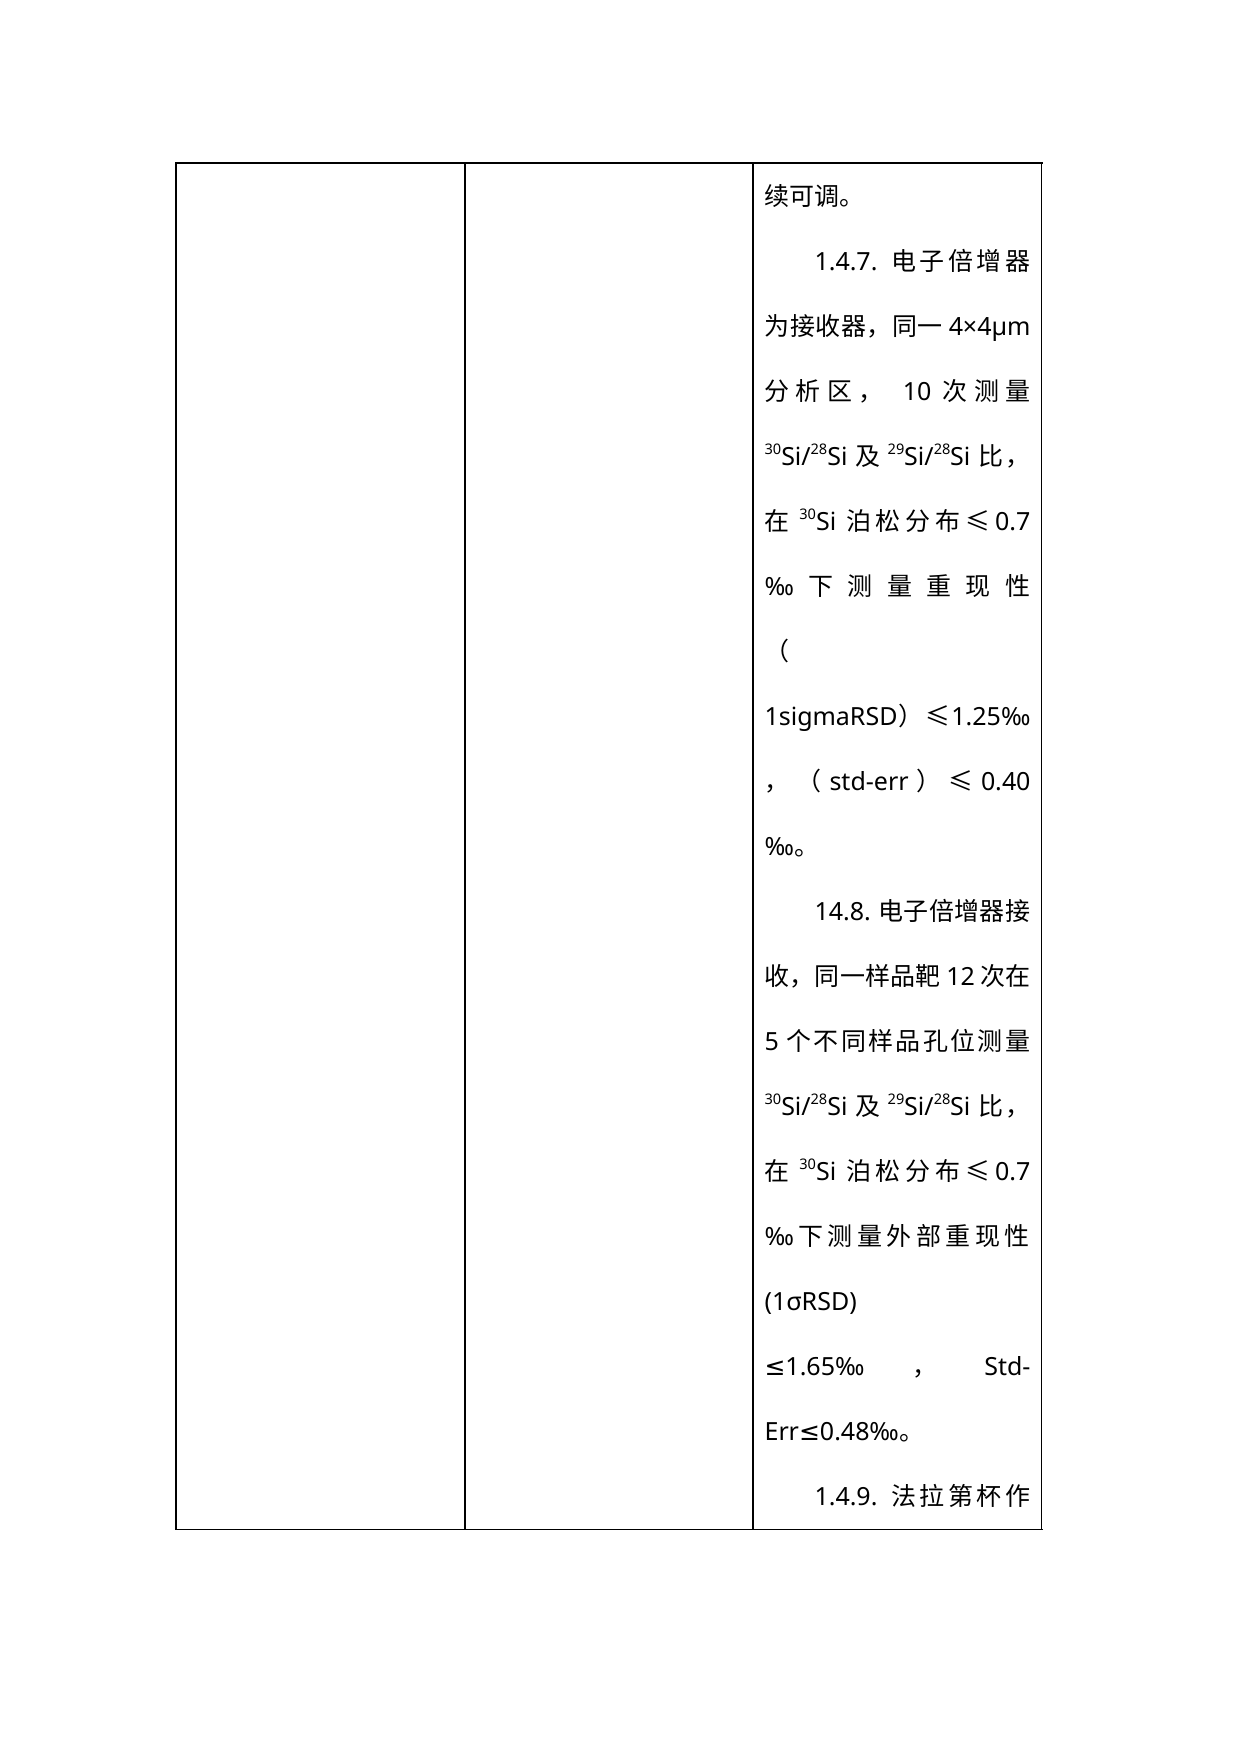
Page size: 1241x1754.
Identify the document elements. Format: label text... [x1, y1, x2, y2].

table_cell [754, 164, 1041, 1528]
table_cell [177, 164, 464, 1528]
table_cell 1 [466, 164, 752, 1528]
